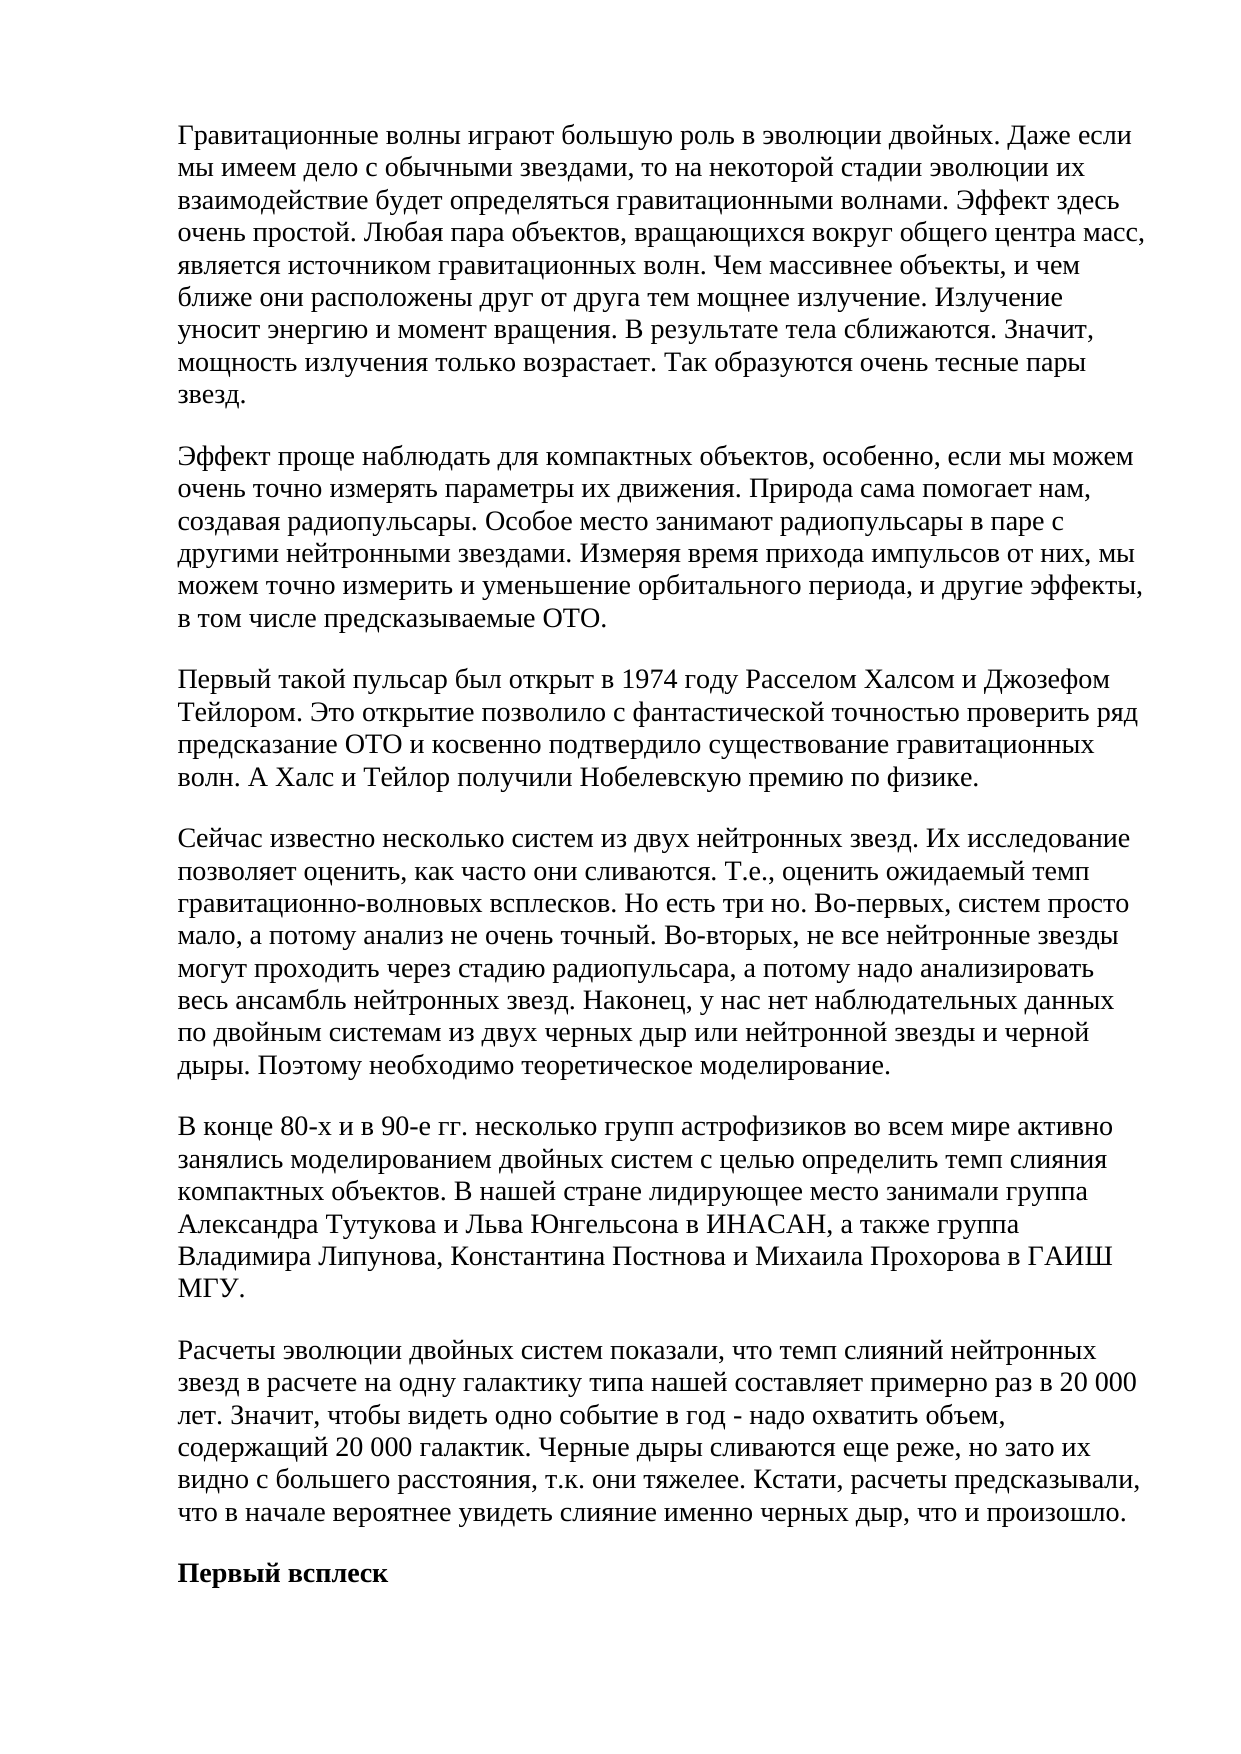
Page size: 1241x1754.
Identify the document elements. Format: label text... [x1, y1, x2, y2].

text Эффект проще наблюдать для компактных объектов, особенно, если мы можем очень точно измерять параметры их движения. Природа сама помогает нам, создавая радиопульсары. Особое место занимают радиопульсары в паре с другими нейтронными звездами. Измеряя время прихода импульсов от них, мы можем точно измерить и уменьшение орбитального периода, и другие эффекты, в том числе предсказываемые ОТО. [177, 439, 1152, 633]
text Сейчас известно несколько систем из двух нейтронных звезд. Их исследование позволяет оценить, как часто они сливаются. Т.е., оценить ожидаемый темп гравитационно-волновых всплесков. Но есть три но. Во-первых, систем просто мало, а потому анализ не очень точный. Во-вторых, не все нейтронные звезды могут проходить через стадию радиопульсара, а потому надо анализировать весь ансамбль нейтронных звезд. Наконец, у нас нет наблюдательных данных по двойным системам из двух черных дыр или нейтронной звезды и черной дыры. Поэтому необходимо теоретическое моделирование. [177, 821, 1152, 1080]
text В конце 80-х и в 90-е гг. несколько групп астрофизиков во всем мире активно занялись моделированием двойных систем с целью определить темп слияния компактных объектов. В нашей стране лидирующее место занимали группа Александра Тутукова и Льва Юнгельсона в ИНАСАН, а также группа Владимира Липунова, Константина Постнова и Михаила Прохорова в ГАИШ МГУ. [177, 1109, 1152, 1304]
text Гравитационные волны играют большую роль в эволюции двойных. Даже если мы имеем дело с обычными звездами, то на некоторой стадии эволюции их взаимодействие будет определяться гравитационными волнами. Эффект здесь очень простой. Любая пара объектов, вращающихся вокруг общего центра масс, является источником гравитационных волн. Чем массивнее объекты, и чем ближе они расположены друг от друга тем мощнее излучение. Излучение уносит энергию и момент вращения. В результате тела сближаются. Значит, мощность излучения только возрастает. Так образуются очень тесные пары звезд. [177, 118, 1152, 410]
text Расчеты эволюции двойных систем показали, что темп слияний нейтронных звезд в расчете на одну галактику типа нашей составляет примерно раз в 20 000 лет. Значит, чтобы видеть одно событие в год - надо охватить объем, содержащий 20 000 галактик. Черные дыры сливаются еще реже, но зато их видно с большего расстояния, т.к. они тяжелее. Кстати, расчеты предсказывали, что в начале вероятнее увидеть слияние именно черных дыр, что и произошло. [177, 1333, 1152, 1527]
text Первый всплеск [177, 1557, 1152, 1589]
text Первый такой пульсар был открыт в 1974 году Расселом Халсом и Джозефом Тейлором. Это открытие позволило с фантастической точностью проверить ряд предсказание ОТО и косвенно подтвердило существование гравитационных волн. А Халс и Тейлор получили Нобелевскую премию по физике. [177, 662, 1152, 792]
